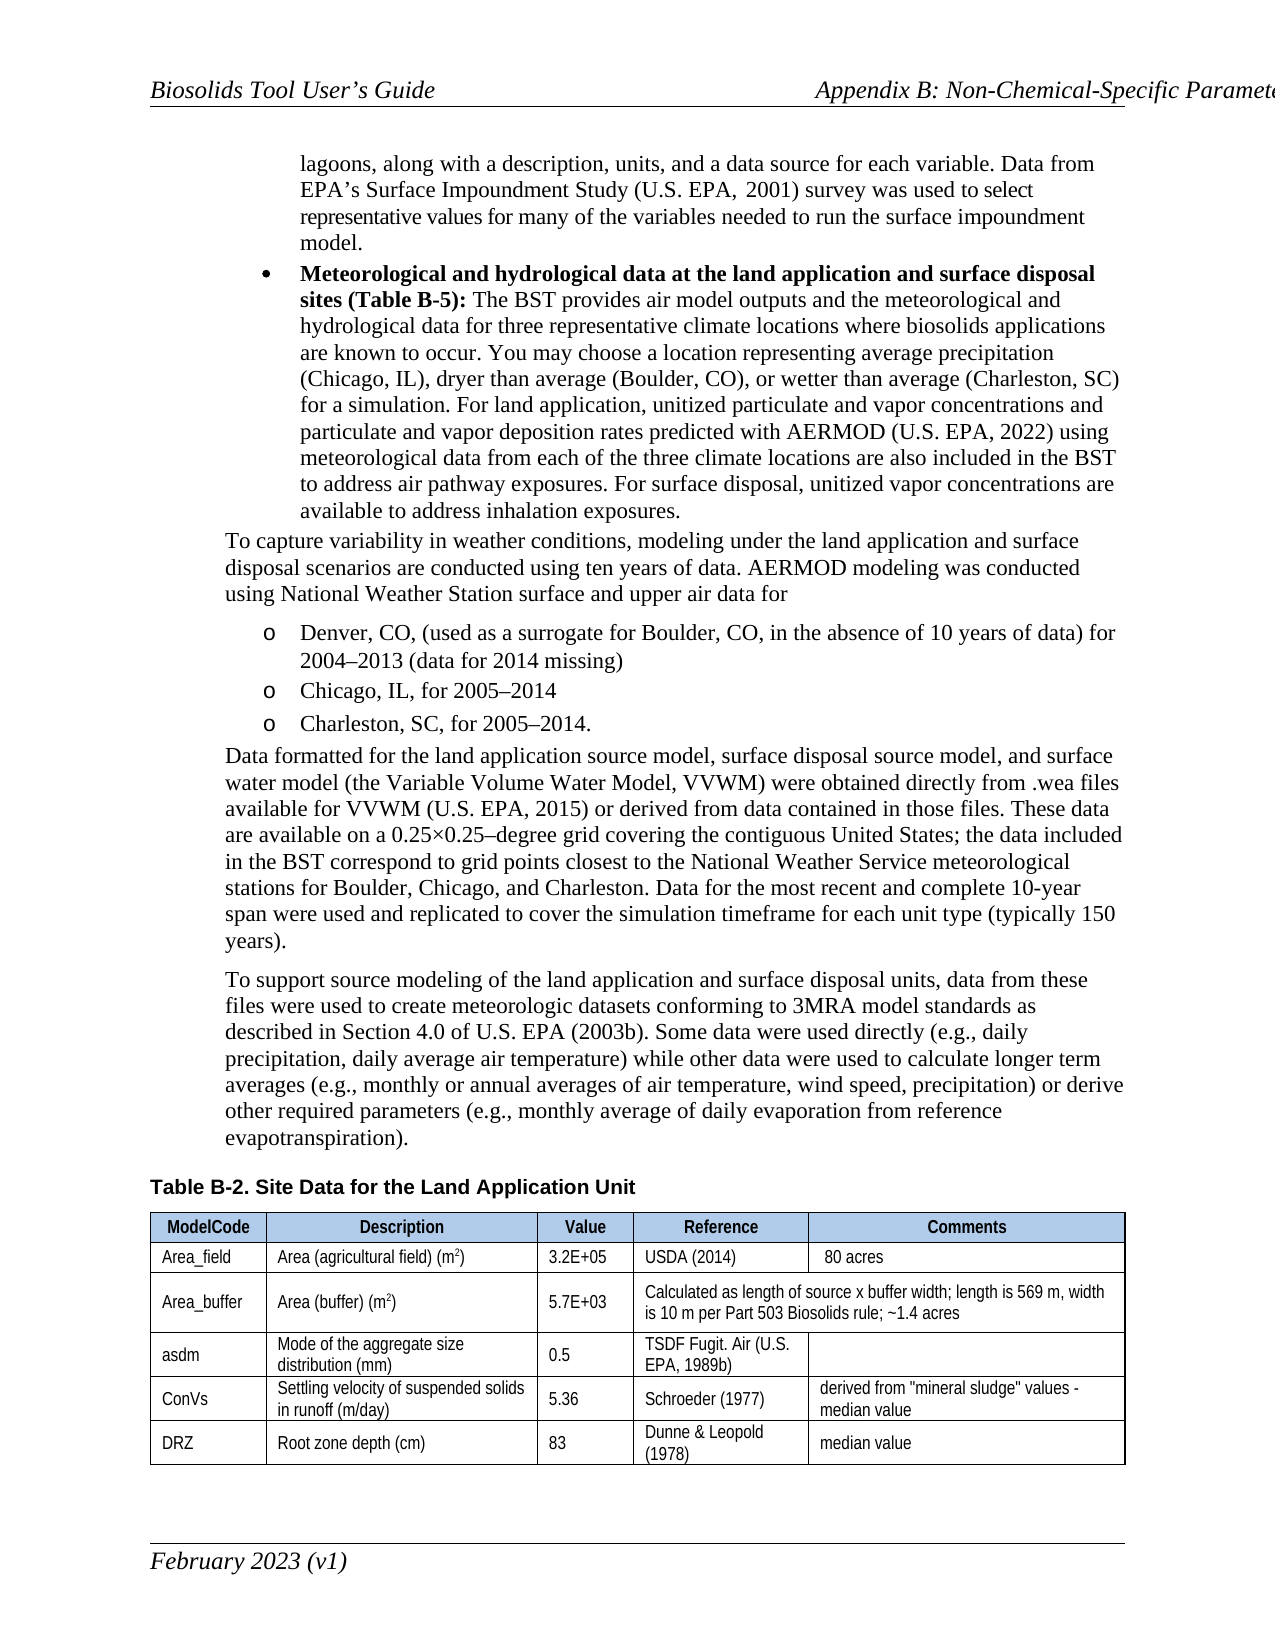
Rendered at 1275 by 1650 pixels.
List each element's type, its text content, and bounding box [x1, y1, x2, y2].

title Table B-2. Site Data for the Land Application Unit [150, 1175, 1125, 1199]
table_cell 0.5 [538, 1333, 633, 1376]
list To support source modeling of the land application and surface disposal units, data from these files were used to create meteorologic datasets conforming to 3MRA model standards as described in Section 4.0 of U.S. EPA (2003b). Some data were used directly (e.g., daily precipitation, daily average air temperature) while other data were used to calculate longer term averages (e.g., monthly or annual averages of air temperature, wind speed, precipitation) or derive other required parameters (e.g., monthly average of daily evaporation from reference evapotranspiration). [225, 966, 1125, 1150]
table_cell 80 acres [809, 1243, 1124, 1272]
list Meteorological and hydrological data at the land application and surface disposal sites (Table B-5): The BST provides air model outputs and the meteorological and hydrological data for three representative climate locations where biosolids applications are known to occur. You may choose a location representing average precipitation (Chicago, IL), dryer than average (Boulder, CO), or wetter than average (Charleston, SC) for a simulation. For land application, unitized particulate and vapor concentrations and particulate and vapor deposition rates predicted with AERMOD (U.S. EPA, 2022) using meteorological data from each of the three climate locations are also included in the BST to address air pathway exposures. For surface disposal, unitized vapor concentrations are available to address inhalation exposures. [262, 259, 1125, 523]
table_cell asdm [151, 1333, 266, 1376]
table_cell [809, 1333, 1124, 1376]
table_header Reference [634, 1213, 808, 1242]
table_cell Area (buffer) (m2) [267, 1273, 537, 1332]
table_cell DRZ [151, 1421, 266, 1464]
table_cell 83 [538, 1421, 633, 1464]
table_cell 5.36 [538, 1377, 633, 1420]
table_header Comments [809, 1213, 1124, 1242]
table_cell Mode of the aggregate size distribution (mm) [267, 1333, 537, 1376]
table_cell derived from "mineral sludge" values - median value [809, 1377, 1124, 1420]
table_cell Dunne & Leopold (1978) [634, 1421, 808, 1464]
table_cell TSDF Fugit. Air (U.S. EPA, 1989b) [634, 1333, 808, 1376]
table_cell Area (agricultural field) (m2) [267, 1243, 537, 1272]
table_cell Area_field [151, 1243, 266, 1272]
list Chicago, IL, for 2005–2014 [262, 678, 1125, 706]
table_header Value [538, 1213, 633, 1242]
table_cell USDA (2014) [634, 1243, 808, 1272]
list Charleston, SC, for 2005–2014. [262, 710, 1125, 738]
list To capture variability in weather conditions, modeling under the land application and surface disposal scenarios are conducted using ten years of data. AERMOD modeling was conducted using National Weather Station surface and upper air data for [225, 527, 1125, 606]
table_cell 5.7E+03 [538, 1273, 633, 1332]
table_header ModelCode [151, 1213, 266, 1242]
table_cell median value [809, 1421, 1124, 1464]
table_cell ConVs [151, 1377, 266, 1420]
table_cell Schroeder (1977) [634, 1377, 808, 1420]
table_cell 3.2E+05 [538, 1243, 633, 1272]
list Data formatted for the land application source model, surface disposal source model, and surface water model (the Variable Volume Water Model, VVWM) were obtained directly from .wea files available for VVWM (U.S. EPA, 2015) or derived from data contained in those files. These data are available on a 0.25×0.25–degree grid covering the contiguous United States; the data included in the BST correspond to grid points closest to the National Weather Service meteorological stations for Boulder, Chicago, and Charleston. Data for the most recent and complete 10-year span were used and replicated to cover the simulation timeframe for each unit type (typically 150 years). [225, 742, 1125, 953]
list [262, 150, 1125, 255]
list Denver, CO, (used as a surrogate for Boulder, CO, in the absence of 10 years of data) for 2004–2013 (data for 2014 missing) [262, 619, 1125, 673]
table_cell Root zone depth (cm) [267, 1421, 537, 1464]
table_cell Calculated as length of source x buffer width; length is 569 m, width is 10 m per Part 503 Biosolids rule; ~1.4 acres [634, 1273, 1124, 1332]
table_header Description [267, 1213, 537, 1242]
table_cell Settling velocity of suspended solids in runoff (m/day) [267, 1377, 537, 1420]
table_cell Area_buffer [151, 1273, 266, 1332]
